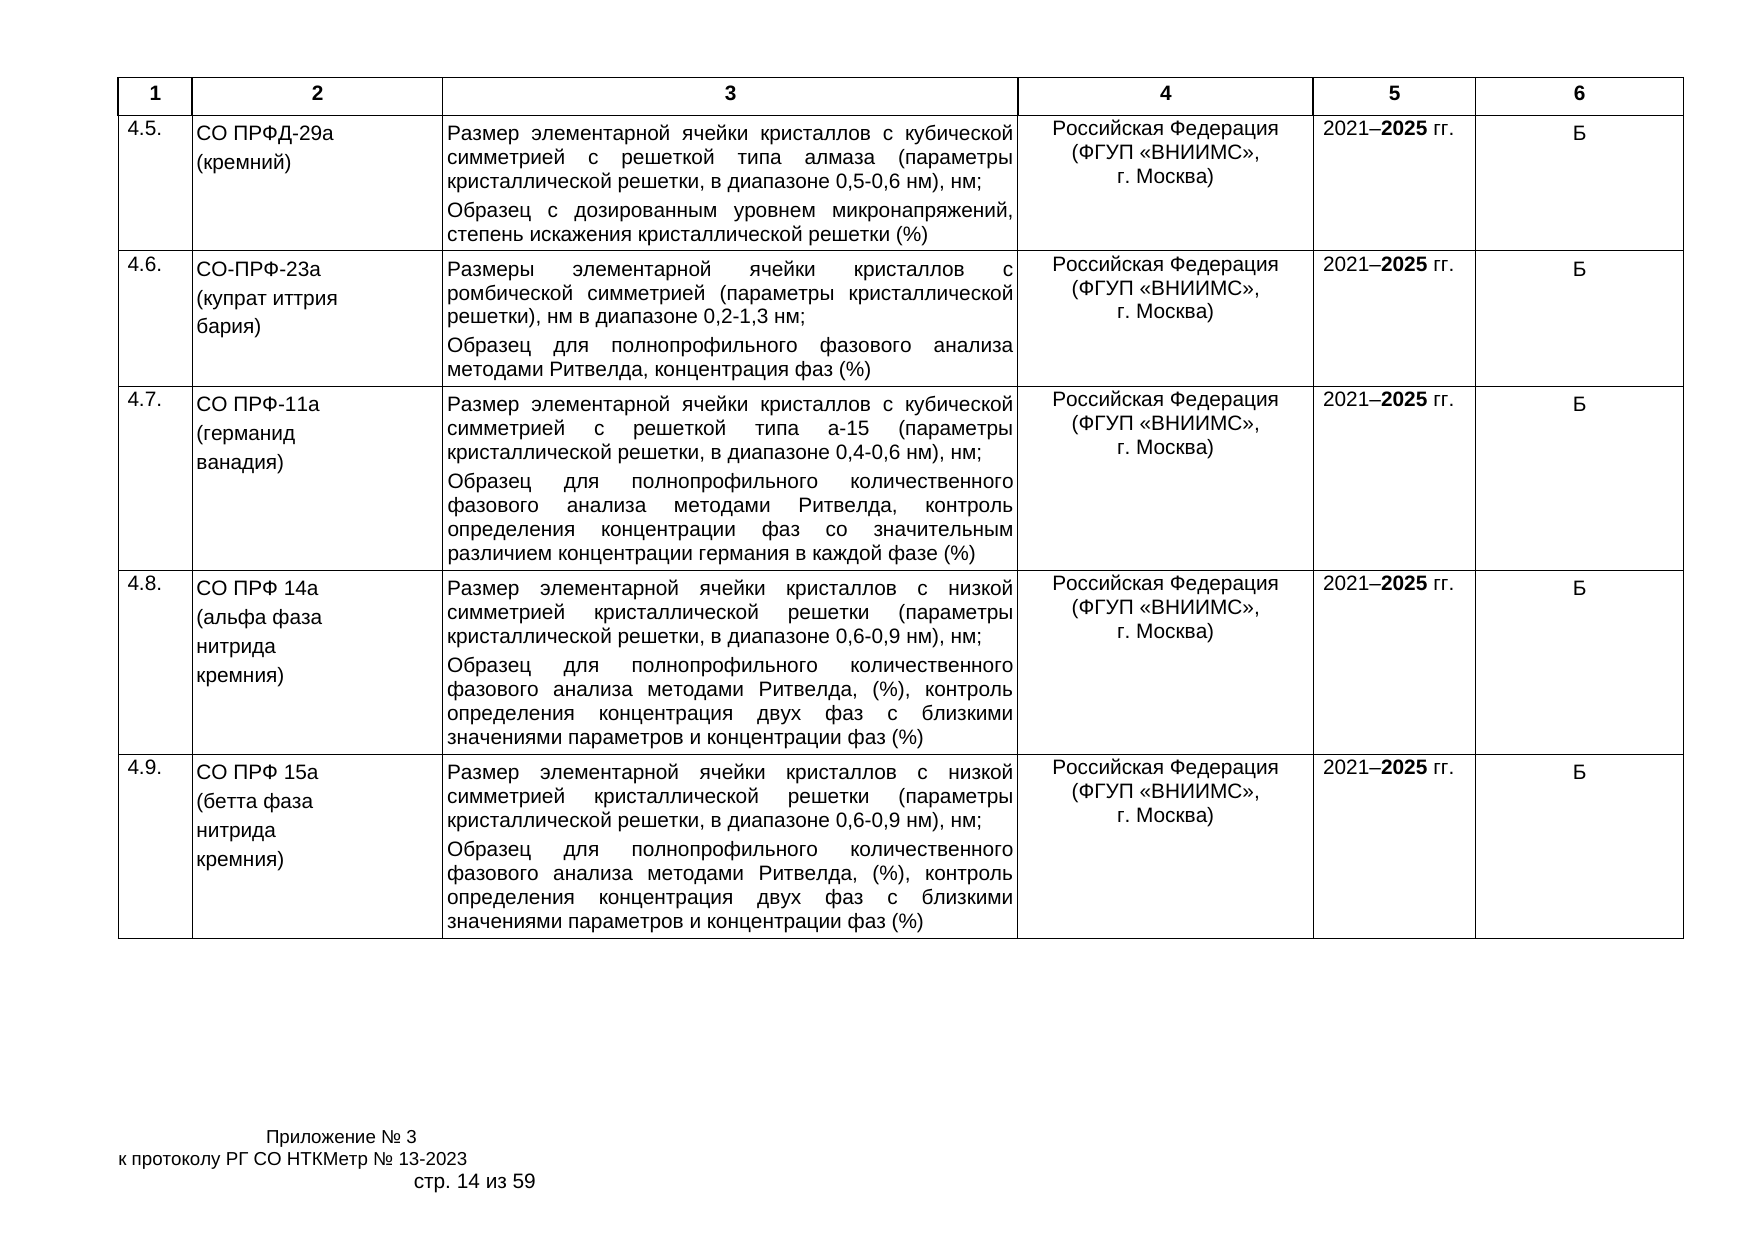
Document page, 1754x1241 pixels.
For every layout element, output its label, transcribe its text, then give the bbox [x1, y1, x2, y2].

table_cell Российская Федерация (ФГУП «ВНИИМС», г. Москва) [1018, 387, 1313, 570]
table_cell СО ПРФД-29а (кремний) [193, 116, 442, 250]
table_cell СО ПРФ 15а (бетта фаза нитрида кремния) [193, 755, 442, 937]
table_cell СО-ПРФ-23а (купрат иттрия бария) [193, 251, 442, 386]
table_header 3 [443, 78, 1017, 114]
table_cell [119, 116, 192, 250]
table_header 2 [193, 78, 442, 114]
table_cell СО ПРФ 14а (альфа фаза нитрида кремния) [193, 571, 442, 754]
table_cell 2021–2025 гг. [1314, 571, 1475, 754]
table_cell 2021–2025 гг. [1314, 387, 1475, 570]
table_cell [119, 387, 192, 570]
table_cell Б [1476, 251, 1683, 386]
table_cell Размер элементарной ячейки кристаллов с кубической симметрией с решеткой типа алмаза (параметры кристаллической решетки, в диапазоне 0,5-0,6 нм), нм; Образец с дозированным уровнем микронапряжений, степень искажения кристаллической решетки (%) [443, 116, 1017, 250]
table_header 6 [1476, 78, 1683, 114]
table_cell Размеры элементарной ячейки кристаллов с ромбической симметрией (параметры кристаллической решетки), нм в диапазоне 0,2-1,3 нм; Образец для полнопрофильного фазового анализа методами Ритвелда, концентрация фаз (%) [443, 251, 1017, 386]
table_cell Российская Федерация (ФГУП «ВНИИМС», г. Москва) [1018, 571, 1313, 754]
table_header 5 [1314, 78, 1475, 114]
table_cell [119, 251, 192, 386]
table_cell Б [1476, 387, 1683, 570]
table_cell [119, 755, 192, 937]
table_header 4 [1019, 78, 1312, 114]
table_cell Размер элементарной ячейки кристаллов с низкой симметрией кристаллической решетки (параметры кристаллической решетки, в диапазоне 0,6-0,9 нм), нм; Образец для полнопрофильного количественного фазового анализа методами Ритвелда, (%), контроль определения концентрация двух фаз с близкими значениями параметров и концентрации фаз (%) [443, 571, 1017, 754]
table_cell Российская Федерация (ФГУП «ВНИИМС», г. Москва) [1018, 251, 1313, 386]
table_cell Размер элементарной ячейки кристаллов с кубической симметрией с решеткой типа а-15 (параметры кристаллической решетки, в диапазоне 0,4-0,6 нм), нм; Образец для полнопрофильного количественного фазового анализа методами Ритвелда, контроль определения концентрации фаз со значительным различием концентрации германия в каждой фазе (%) [443, 387, 1017, 570]
table_cell Б [1476, 755, 1683, 937]
table_cell 2021–2025 гг. [1314, 116, 1475, 250]
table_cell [1018, 116, 1313, 250]
table_cell Б [1476, 571, 1683, 754]
table_cell 2021–2025 гг. [1314, 755, 1475, 937]
table_cell Б [1476, 116, 1683, 250]
table_cell Размер элементарной ячейки кристаллов с низкой симметрией кристаллической решетки (параметры кристаллической решетки, в диапазоне 0,6-0,9 нм), нм; Образец для полнопрофильного количественного фазового анализа методами Ритвелда, (%), контроль определения концентрация двух фаз с близкими значениями параметров и концентрации фаз (%) [443, 755, 1017, 937]
table_cell [119, 571, 192, 754]
table_header 1 [119, 78, 191, 114]
table_cell 2021–2025 гг. [1314, 251, 1475, 386]
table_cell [1018, 755, 1313, 937]
table_cell СО ПРФ-11а (германид ванадия) [193, 387, 442, 570]
